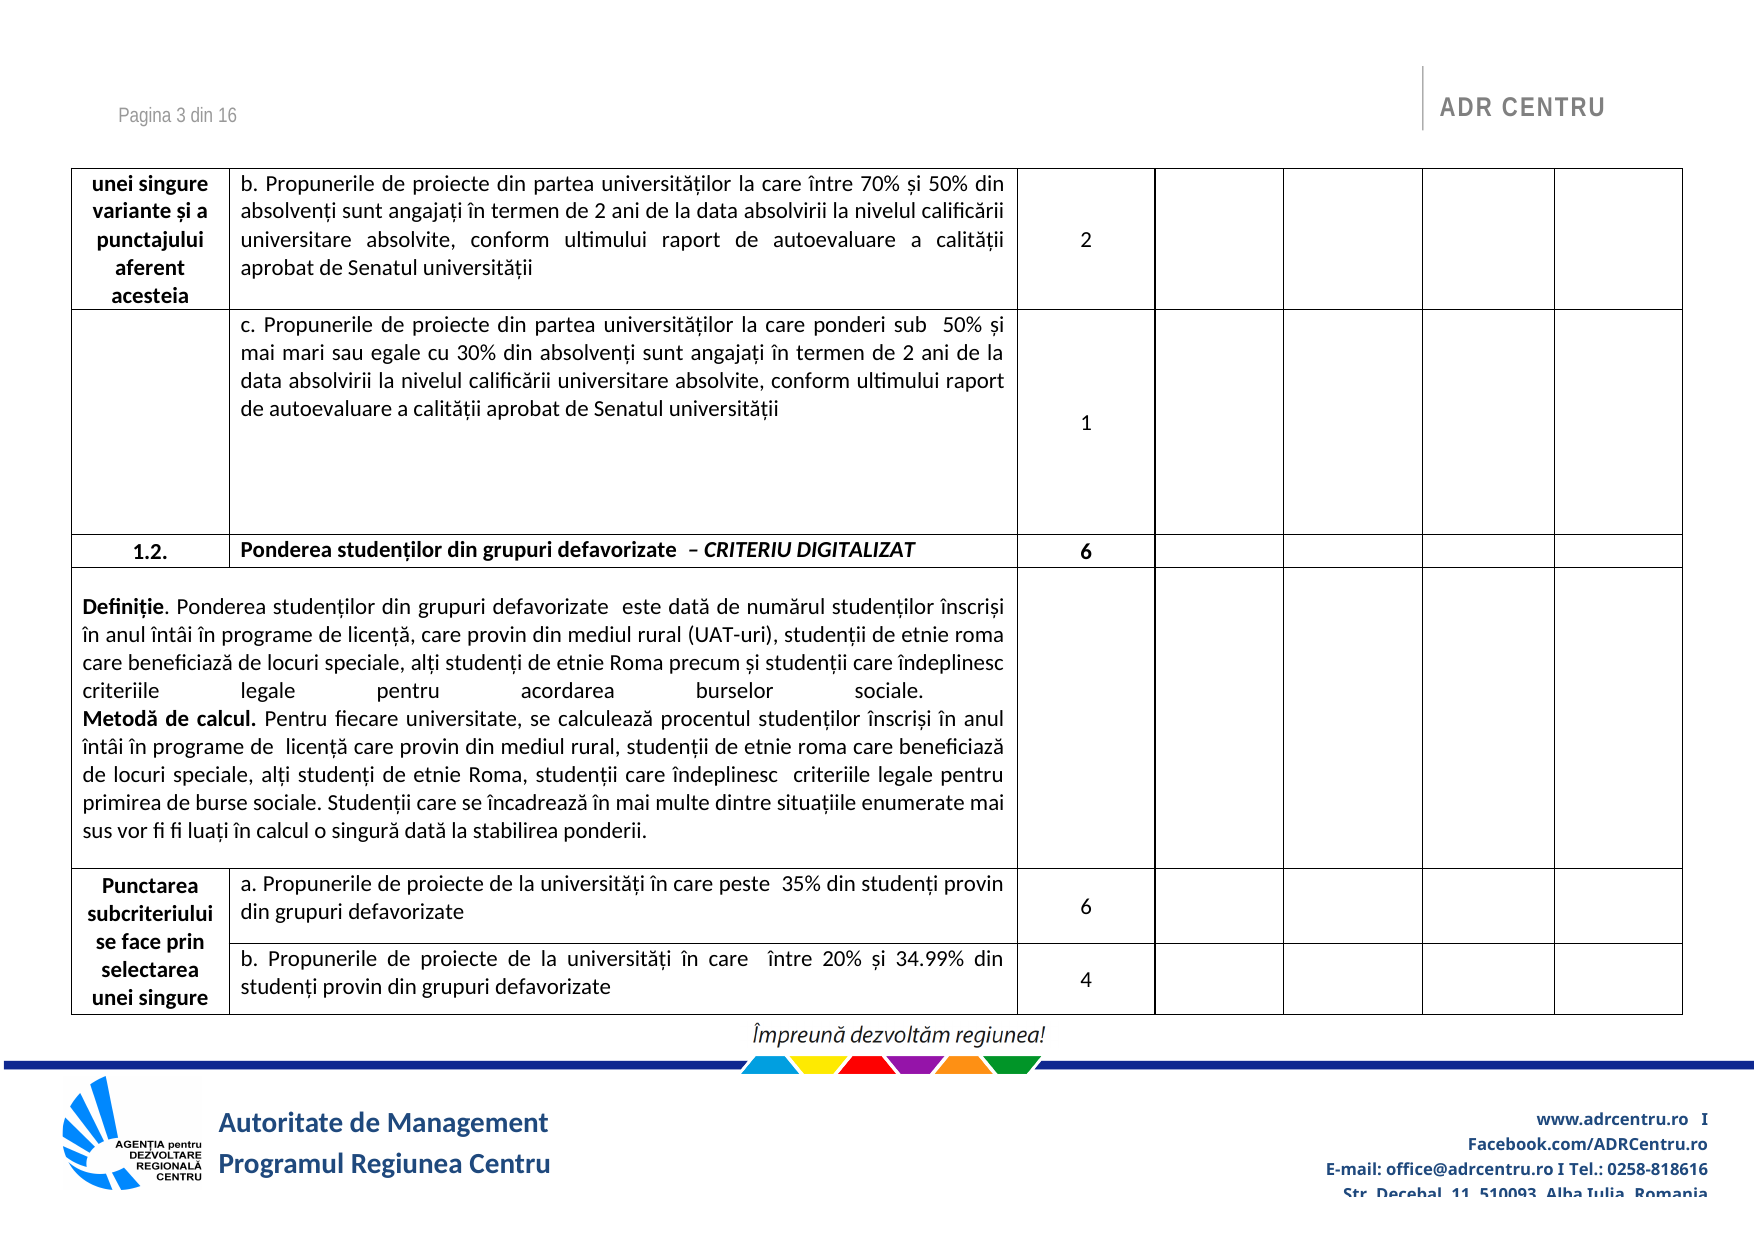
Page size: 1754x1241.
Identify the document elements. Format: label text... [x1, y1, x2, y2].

table_cell [1156, 869, 1283, 943]
table_cell 4 [1018, 944, 1154, 1014]
table_cell [1284, 869, 1422, 943]
table_cell 6 [1018, 535, 1154, 567]
table_cell [1156, 944, 1283, 1014]
table_cell [1555, 535, 1682, 567]
table_cell 6 [1018, 869, 1154, 943]
table_cell [1555, 869, 1682, 943]
table_cell Definiție. Ponderea studenților din grupuri defavorizate este dată de numărul studenților înscriși în anul întâi în programe de licență, care provin din mediul rural (UAT-uri), studenții de etnie roma care beneficiază de locuri speciale, alți studenți de etnie Roma precum și studenții care îndeplinesc criteriile legale pentru acordarea burselor sociale. Metodă de calcul. Pentru fiecare universitate, se calculează procentul studenților înscriși în anul întâi în programe de licență care provin din mediul rural, studenții de etnie roma care beneficiază de locuri speciale, alți studenți de etnie Roma, studenții care îndeplinesc criteriile legale pentru primirea de burse sociale. Studenții care se încadrează în mai multe dintre situațiile enumerate mai sus vor fi fi luați în calcul o singură dată la stabilirea ponderii. [72, 568, 1017, 868]
table_cell b. Propunerile de proiecte din partea universităților la care între 70% și 50% din absolvenți sunt angajați în termen de 2 ani de la data absolvirii la nivelul calificării universitare absolvite, conform ultimului raport de autoevaluare a calității aprobat de Senatul universității [230, 169, 1017, 309]
table_cell [1423, 169, 1554, 309]
table_cell [1284, 169, 1422, 309]
table_cell [1555, 568, 1682, 868]
table_cell 1 [1018, 310, 1154, 534]
picture [786, 1056, 1754, 1074]
picture [3, 1056, 754, 1074]
table_cell [1284, 568, 1422, 868]
table_cell Punctarea subcriteriului se face prin selectarea unei singure variante și a punctajului aferent acesteia [72, 169, 229, 309]
table_cell [1156, 310, 1283, 534]
table_cell [1555, 310, 1682, 534]
table_cell [1555, 169, 1682, 309]
table_cell Ponderea studenților din grupuri defavorizate – CRITERIU DIGITALIZAT [230, 535, 1017, 567]
table_cell [1555, 944, 1682, 1014]
table_cell 2 [1018, 169, 1154, 309]
table_cell [1423, 568, 1554, 868]
table_cell [1284, 535, 1422, 567]
table_cell [1423, 310, 1554, 534]
table_cell 1.2. [72, 535, 229, 567]
table_cell [1423, 535, 1554, 567]
table_cell [1156, 535, 1283, 567]
table_cell [72, 310, 229, 534]
table_cell c. Propunerile de proiecte din partea universităților la care ponderi sub 50% și mai mari sau egale cu 30% din absolvenți sunt angajați în termen de 2 ani de la data absolvirii la nivelul calificării universitare absolvite, conform ultimului raport de autoevaluare a calității aprobat de Senatul universității [230, 310, 1017, 534]
table_cell a. Propunerile de proiecte de la universități în care peste 35% din studenți provin din grupuri defavorizate [230, 869, 1017, 943]
table_cell [1156, 169, 1283, 309]
table_cell [1156, 568, 1283, 868]
table_cell Punctarea subcriteriului se face prin selectarea unei singure variante și a punctajului aferent acesteia [72, 869, 229, 1014]
table_cell [1284, 310, 1422, 534]
picture [739, 1021, 1059, 1048]
table_cell [1018, 568, 1154, 868]
table_cell [1423, 869, 1554, 943]
table_cell [1284, 944, 1422, 1014]
table_cell [1423, 944, 1554, 1014]
picture [62, 1076, 202, 1190]
table_cell b. Propunerile de proiecte de la universități în care între 20% și 34.99% din studenți provin din grupuri defavorizate [230, 944, 1017, 1014]
